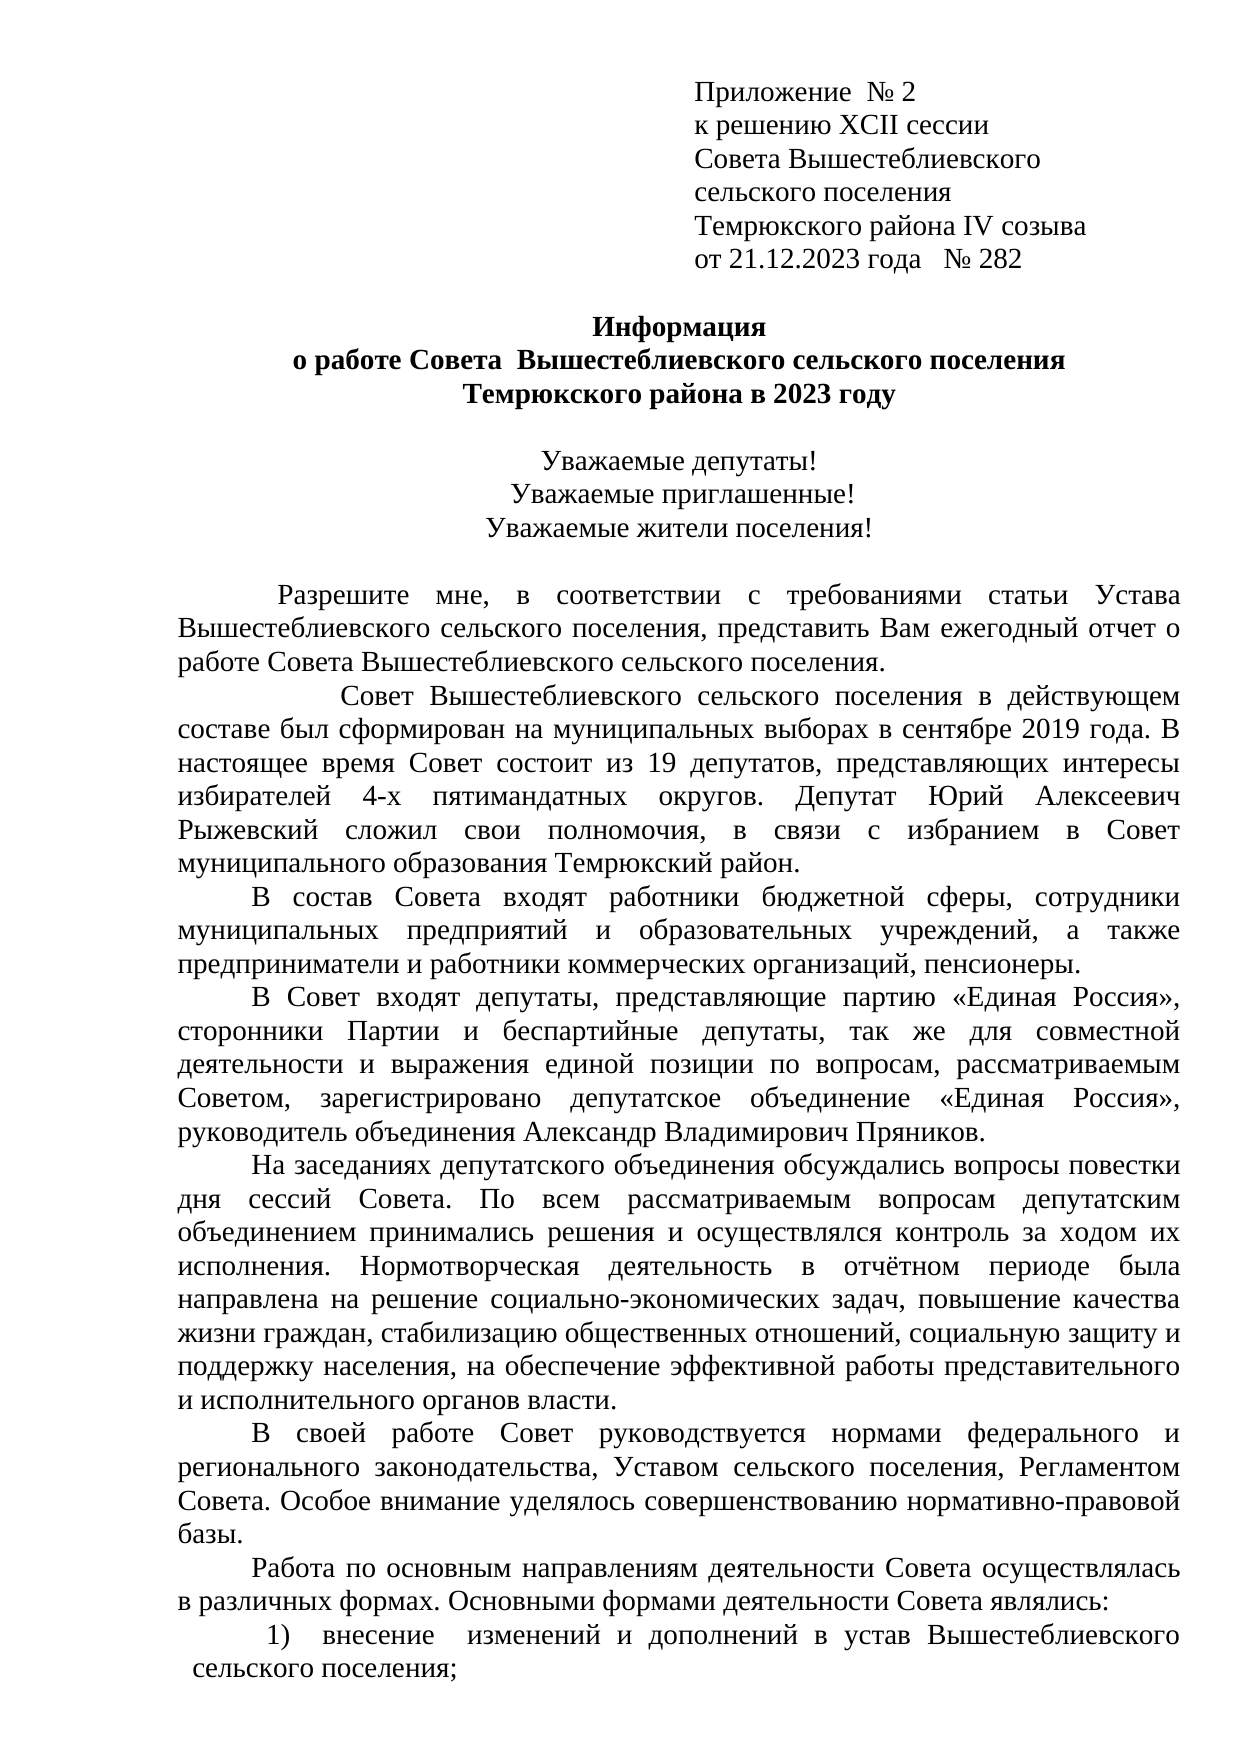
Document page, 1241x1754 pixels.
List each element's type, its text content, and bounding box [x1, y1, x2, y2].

text о работе Совета Вышестеблиевского сельского поселения [177, 342, 1181, 376]
text Разрешите мне, в соответствии с требованиями статьи Устава Вышестеблиевского сельского поселения, представить Вам ежегодный отчет о работе Совета Вышестеблиевского сельского поселения. [177, 577, 1181, 678]
text сельского поселения [694, 174, 1182, 208]
text Уважаемые жители поселения! [177, 510, 1181, 543]
text 1) внесение изменений и дополнений в устав Вышестеблиевского сельского поселения; [192, 1617, 1181, 1684]
text Темрюкского района в 2023 году [177, 376, 1181, 409]
text от 21.12.2023 года № 282 [694, 242, 1182, 275]
text Уважаемые депутаты! [177, 443, 1181, 476]
text В своей работе Совет руководствуется нормами федерального и регионального законодательства, Уставом сельского поселения, Регламентом Совета. Особое внимание уделялось совершенствованию нормативно-правовой базы. [177, 1416, 1181, 1550]
text Уважаемые приглашенные! [177, 476, 1181, 510]
text Совет Вышестеблиевского сельского поселения в действующем составе был сформирован на муниципальных выборах в сентябре 2019 года. В настоящее время Совет состоит из 19 депутатов, представляющих интересы избирателей 4-х пятимандатных округов. Депутат Юрий Алексеевич Рыжевский сложил свои полномочия, в связи с избранием в Совет муниципального образования Темрюкский район. [177, 678, 1181, 879]
text На заседаниях депутатского объединения обсуждались вопросы повестки дня сессий Совета. По всем рассматриваемым вопросам депутатским объединением принимались решения и осуществлялся контроль за ходом их исполнения. Нормотворческая деятельность в отчётном периоде была направлена на решение социально-экономических задач, повышение качества жизни граждан, стабилизацию общественных отношений, социальную защиту и поддержку населения, на обеспечение эффективной работы представительного и исполнительного органов власти. [177, 1147, 1181, 1416]
text Совета Вышестеблиевского [694, 141, 1182, 174]
text Приложение № 2 [694, 74, 1182, 107]
text В состав Совета входят работники бюджетной сферы, сотрудники муниципальных предприятий и образовательных учреждений, а также предприниматели и работники коммерческих организаций, пенсионеры. [177, 879, 1181, 979]
text Темрюкского района IV созыва [694, 208, 1182, 242]
text В Совет входят депутаты, представляющие партию «Единая Россия», сторонники Партии и беспартийные депутаты, так же для совместной деятельности и выражения единой позиции по вопросам, рассматриваемым Советом, зарегистрировано депутатское объединение «Единая Россия», руководитель объединения Александр Владимирович Пряников. [177, 979, 1181, 1147]
text Работа по основным направлениям деятельности Совета осуществлялась в различных формах. Основными формами деятельности Совета являлись: [177, 1550, 1181, 1617]
text Информация [177, 309, 1181, 342]
text к решению XCII сессии [694, 107, 1182, 141]
